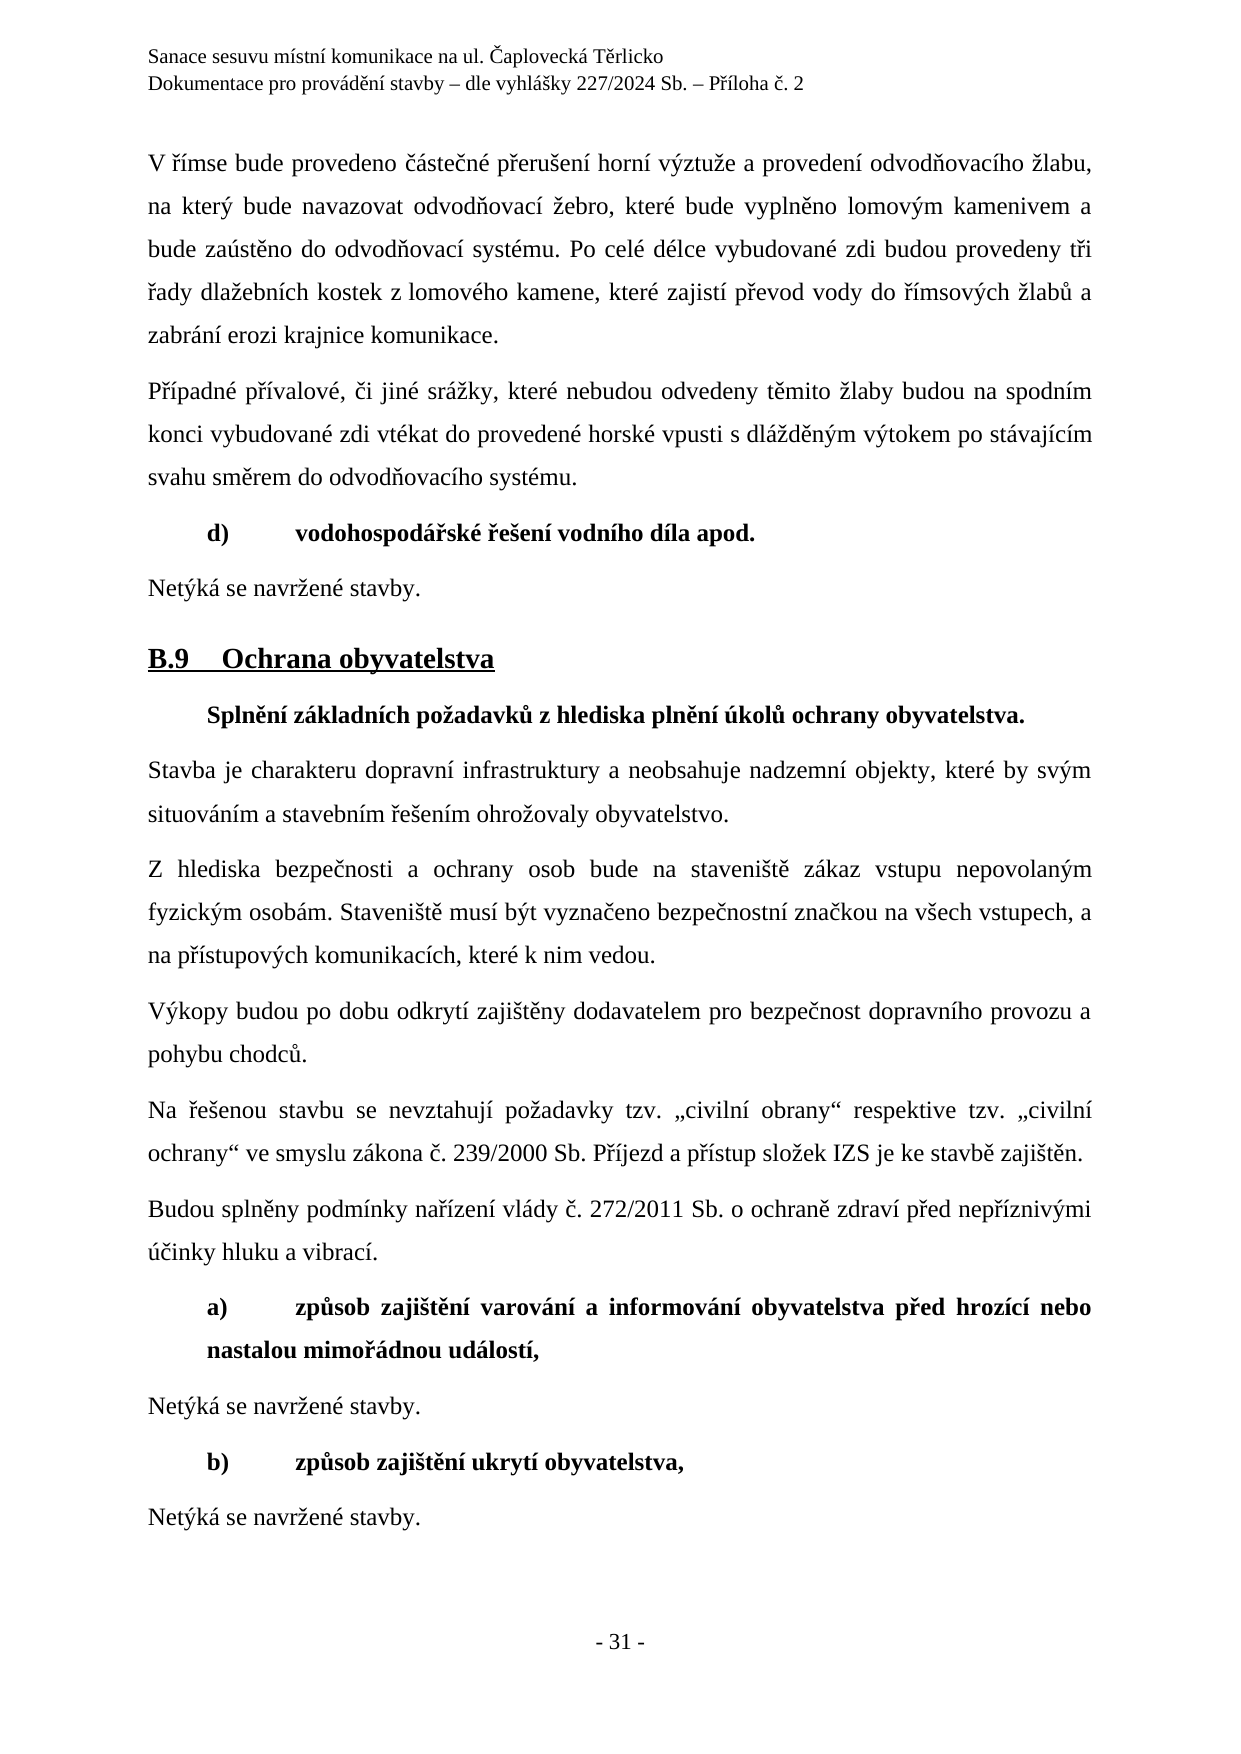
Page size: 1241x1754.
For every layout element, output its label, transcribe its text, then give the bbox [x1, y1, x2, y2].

subtitle d) vodohospodářské řešení vodního díla apod. [207, 518, 1093, 546]
text Budou splněny podmínky nařízení vlády č. 272/2011 Sb. o ochraně zdraví před nepříznivými účinky hluku a vibrací. [148, 1194, 1093, 1266]
text Případné přívalové, či jiné srážky, které nebudou odvedeny těmito žlaby budou na spodním konci vybudované zdi vtékat do provedené horské vpusti s dlážděným výtokem po stávajícím svahu směrem do odvodňovacího systému. [148, 376, 1093, 491]
subtitle a) způsob zajištění varování a informování obyvatelstva před hrozící nebo nastalou mimořádnou událostí, [207, 1292, 1093, 1364]
text Z hlediska bezpečnosti a ochrany osob bude na staveniště zákaz vstupu nepovolaným fyzickým osobám. Staveniště musí být vyznačeno bezpečnostní značkou na všech vstupech, a na přístupových komunikacích, které k nim vedou. [148, 854, 1093, 969]
text Netýká se navržené stavby. [148, 1502, 1093, 1531]
text Výkopy budou po dobu odkrytí zajištěny dodavatelem pro bezpečnost dopravního provozu a pohybu chodců. [148, 996, 1093, 1068]
text Netýká se navržené stavby. [148, 1391, 1093, 1420]
text Stavba je charakteru dopravní infrastruktury a neobsahuje nadzemní objekty, které by svým situováním a stavebním řešením ohrožovaly obyvatelstvo. [148, 756, 1093, 827]
subtitle Splnění základních požadavků z hlediska plnění úkolů ochrany obyvatelstva. [207, 700, 1093, 729]
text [148, 148, 1093, 349]
subtitle b) způsob zajištění ukrytí obyvatelstva, [207, 1447, 1093, 1476]
text Na řešenou stavbu se nevztahují požadavky tzv. „civilní obrany“ respektive tzv. „civilní ochrany“ ve smyslu zákona č. 239/2000 Sb. Příjezd a přístup složek IZS je ke stavbě zajištěn. [148, 1095, 1093, 1167]
subtitle B.9 Ochrana obyvatelstva [148, 641, 1093, 675]
text Netýká se navržené stavby. [148, 573, 1093, 602]
